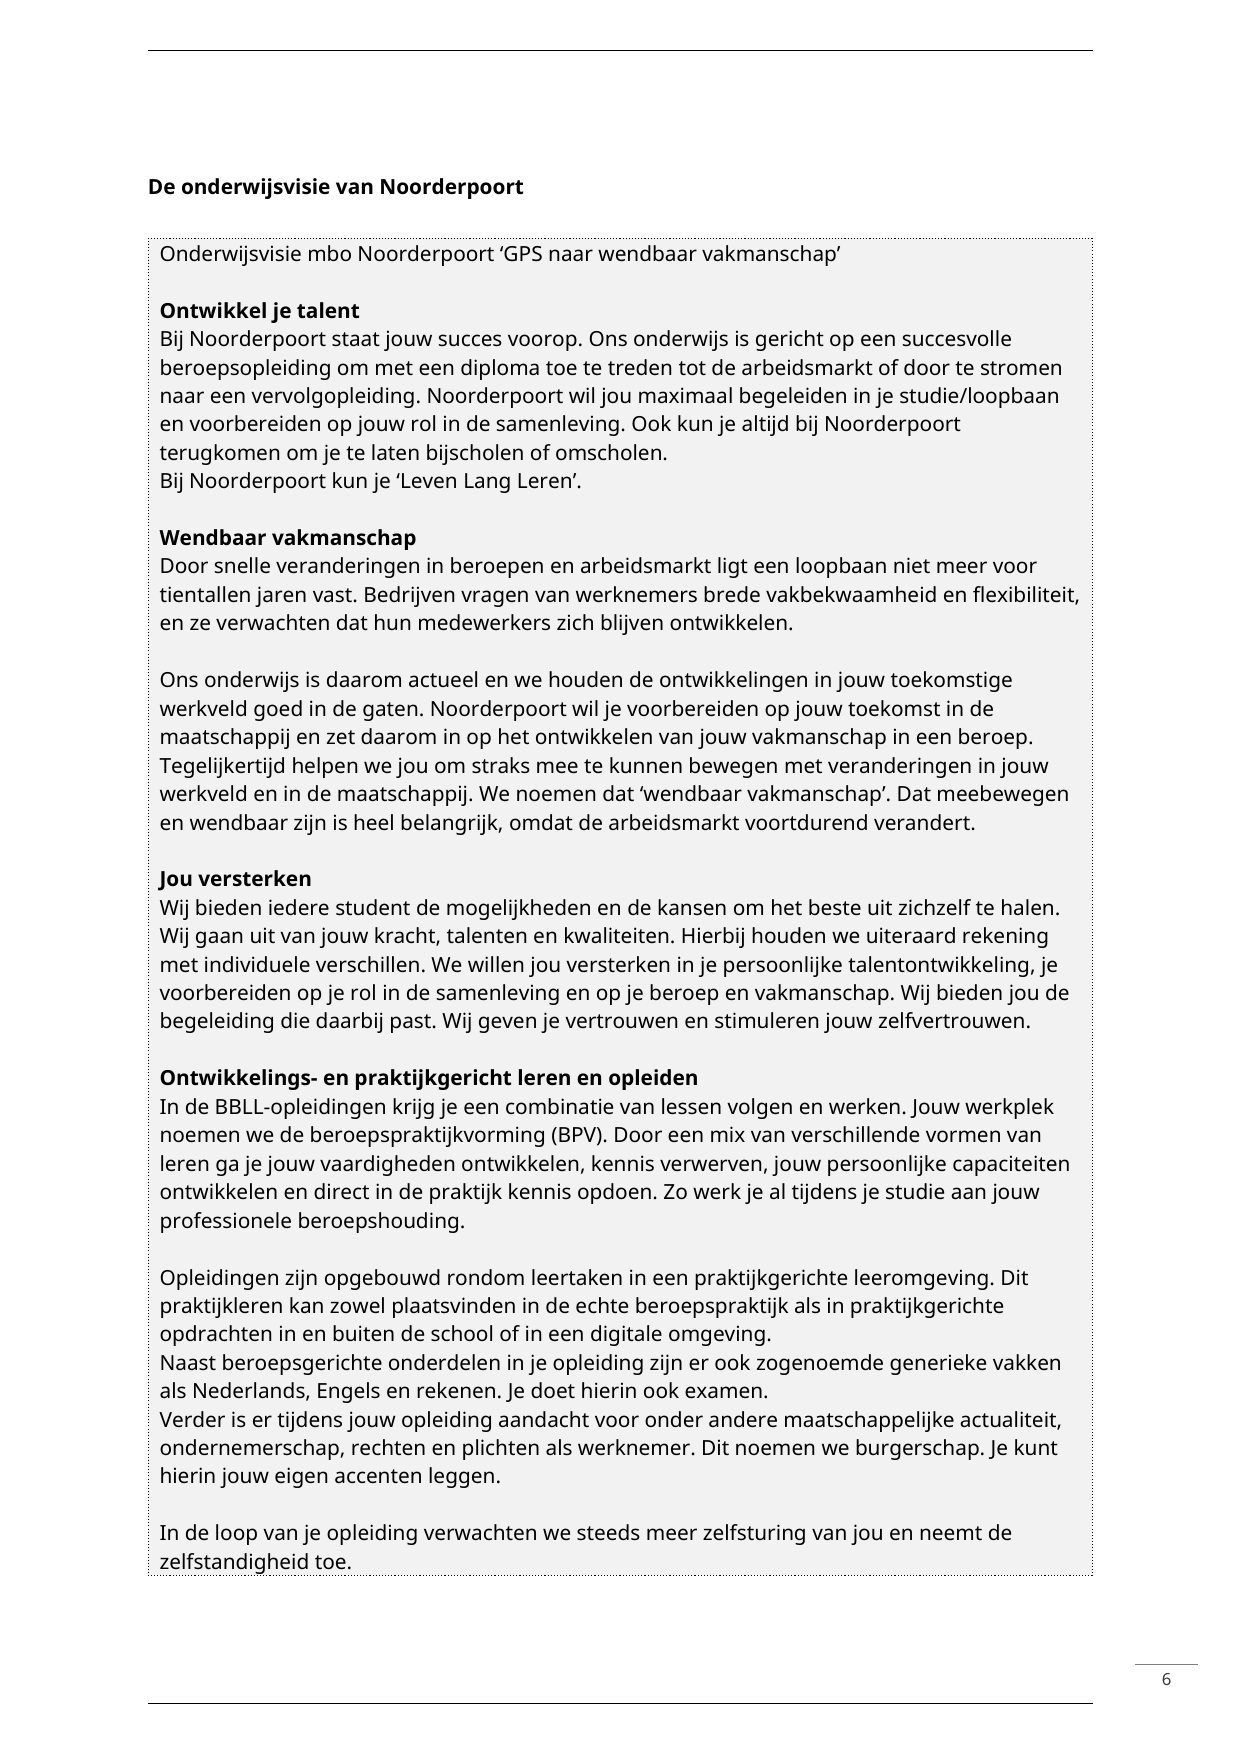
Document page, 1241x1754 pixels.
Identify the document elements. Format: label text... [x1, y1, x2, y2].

subtitle De onderwijsvisie van Noorderpoort [148, 172, 1093, 201]
table_header Onderwijsvisie mbo Noorderpoort ‘GPS naar wendbaar vakmanschap’ Ontwikkel je talent Bij Noorderpoort staat jouw succes voorop. Ons onderwijs is gericht op een succesvolle beroepsopleiding om met een diploma toe te treden tot de arbeidsmarkt of door te stromen naar een vervolgopleiding. Noorderpoort wil jou maximaal begeleiden in je studie/loopbaan en voorbereiden op jouw rol in de samenleving. Ook kun je altijd bij Noorderpoort terugkomen om je te laten bijscholen of omscholen. Bij Noorderpoort kun je ‘Leven Lang Leren’. Wendbaar vakmanschap Door snelle veranderingen in beroepen en arbeidsmarkt ligt een loopbaan niet meer voor tientallen jaren vast. Bedrijven vragen van werknemers brede vakbekwaamheid en flexibiliteit, en ze verwachten dat hun medewerkers zich blijven ontwikkelen. Ons onderwijs is daarom actueel en we houden de ontwikkelingen in jouw toekomstige werkveld goed in de gaten. Noorderpoort wil je voorbereiden op jouw toekomst in de maatschappij en zet daarom in op het ontwikkelen van jouw vakmanschap in een beroep. Tegelijkertijd helpen we jou om straks mee te kunnen bewegen met veranderingen in jouw werkveld en in de maatschappij. We noemen dat ‘wendbaar vakmanschap’. Dat meebewegen en wendbaar zijn is heel belangrijk, omdat de arbeidsmarkt voortdurend verandert. Jou versterken Wij bieden iedere student de mogelijkheden en de kansen om het beste uit zichzelf te halen. Wij gaan uit van jouw kracht, talenten en kwaliteiten. Hierbij houden we uiteraard rekening met individuele verschillen. We willen jou versterken in je persoonlijke talentontwikkeling, je voorbereiden op je rol in de samenleving en op je beroep en vakmanschap. Wij bieden jou de begeleiding die daarbij past. Wij geven je vertrouwen en stimuleren jouw zelfvertrouwen. Ontwikkelings- en praktijkgericht leren en opleiden In de BBLL-opleidingen krijg je een combinatie van lessen volgen en werken. Jouw werkplek noemen we de beroepspraktijkvorming (BPV). Door een mix van verschillende vormen van leren ga je jouw vaardigheden ontwikkelen, kennis verwerven, jouw persoonlijke capaciteiten ontwikkelen en direct in de praktijk kennis opdoen. Zo werk je al tijdens je studie aan jouw professionele beroepshouding. Opleidingen zijn opgebouwd rondom leertaken in een praktijkgerichte leeromgeving. Dit praktijkleren kan zowel plaatsvinden in de echte beroepspraktijk als in praktijkgerichte opdrachten in en buiten de school of in een digitale omgeving. Naast beroepsgerichte onderdelen in je opleiding zijn er ook zogenoemde generieke vakken als Nederlands, Engels en rekenen. Je doet hierin ook examen. Verder is er tijdens jouw opleiding aandacht voor onder andere maatschappelijke actualiteit, ondernemerschap, rechten en plichten als werknemer. Dit noemen we burgerschap. Je kunt hierin jouw eigen accenten leggen. In de loop van je opleiding verwachten we steeds meer zelfsturing van jou en neemt de zelfstandigheid toe. [148, 238, 1092, 1575]
